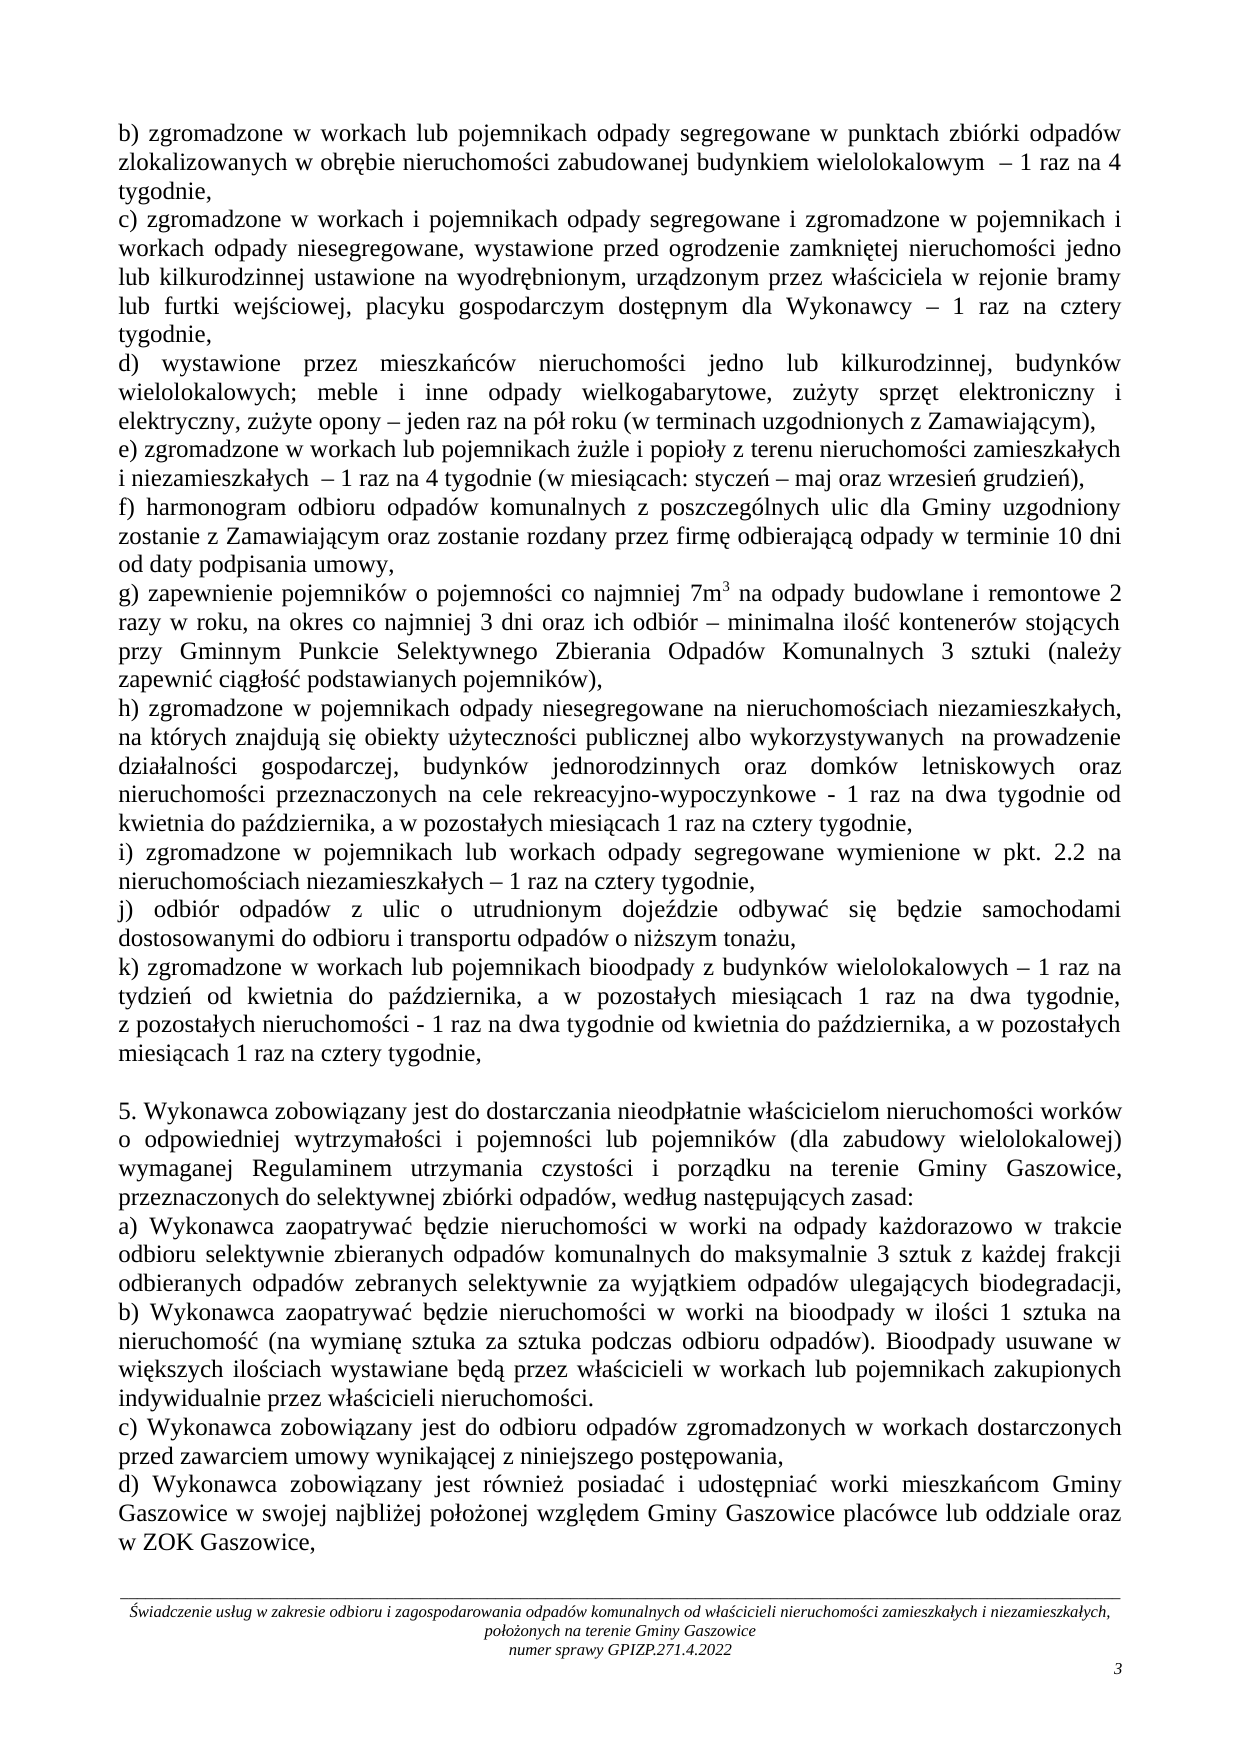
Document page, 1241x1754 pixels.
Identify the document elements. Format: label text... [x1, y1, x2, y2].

text 5. Wykonawca zobowiązany jest do dostarczania nieodpłatnie właścicielom nieruchomości worków o odpowiedniej wytrzymałości i pojemności lub pojemników (dla zabudowy wielolokalowej) wymaganej Regulaminem utrzymania czystości i porządku na terenie Gminy Gaszowice, przeznaczonych do selektywnej zbiórki odpadów, według następujących zasad: [118, 1096, 1122, 1211]
text b) zgromadzone w workach lub pojemnikach odpady segregowane w punktach zbiórki odpadów zlokalizowanych w obrębie nieruchomości zabudowanej budynkiem wielolokalowym – 1 raz na 4 tygodnie, [118, 118, 1122, 204]
text d) wystawione przez mieszkańców nieruchomości jedno lub kilkurodzinnej, budynków wielolokalowych; meble i inne odpady wielkogabarytowe, zużyty sprzęt elektroniczny i elektryczny, zużyte opony – jeden raz na pół roku (w terminach uzgodnionych z Zamawiającym), [118, 348, 1122, 434]
text i) zgromadzone w pojemnikach lub workach odpady segregowane wymienione w pkt. 2.2 na nieruchomościach niezamieszkałych – 1 raz na cztery tygodnie, [118, 837, 1122, 894]
text a) Wykonawca zaopatrywać będzie nieruchomości w worki na odpady każdorazowo w trakcie odbioru selektywnie zbieranych odpadów komunalnych do maksymalnie 3 sztuk z każdej frakcji odbieranych odpadów zebranych selektywnie za wyjątkiem odpadów ulegających biodegradacji, b) Wykonawca zaopatrywać będzie nieruchomości w worki na bioodpady w ilości 1 sztuka na nieruchomość (na wymianę sztuka za sztuka podczas odbioru odpadów). Bioodpady usuwane w większych ilościach wystawiane będą przez właścicieli w workach lub pojemnikach zakupionych indywidualnie przez właścicieli nieruchomości. [118, 1211, 1122, 1412]
text c) zgromadzone w workach i pojemnikach odpady segregowane i zgromadzone w pojemnikach i workach odpady niesegregowane, wystawione przed ogrodzenie zamkniętej nieruchomości jedno lub kilkurodzinnej ustawione na wyodrębnionym, urządzonym przez właściciela w rejonie bramy lub furtki wejściowej, placyku gospodarczym dostępnym dla Wykonawcy – 1 raz na cztery tygodnie, [118, 204, 1122, 348]
text d) Wykonawca zobowiązany jest również posiadać i udostępniać worki mieszkańcom Gminy Gaszowice w swojej najbliżej położonej względem Gminy Gaszowice placówce lub oddziale oraz w ZOK Gaszowice, [118, 1469, 1122, 1556]
text e) zgromadzone w workach lub pojemnikach żużle i popioły z terenu nieruchomości zamieszkałych i niezamieszkałych – 1 raz na 4 tygodnie (w miesiącach: styczeń – maj oraz wrzesień grudzień), [118, 434, 1122, 492]
text c) Wykonawca zobowiązany jest do odbioru odpadów zgromadzonych w workach dostarczonych przed zawarciem umowy wynikającej z niniejszego postępowania, [118, 1412, 1122, 1469]
text g) zapewnienie pojemników o pojemności co najmniej 7m3 na odpady budowlane i remontowe 2 razy w roku, na okres co najmniej 3 dni oraz ich odbiór – minimalna ilość kontenerów stojących przy Gminnym Punkcie Selektywnego Zbierania Odpadów Komunalnych 3 sztuki (należy zapewnić ciągłość podstawianych pojemników), [118, 578, 1122, 693]
text f) harmonogram odbioru odpadów komunalnych z poszczególnych ulic dla Gminy uzgodniony zostanie z Zamawiającym oraz zostanie rozdany przez firmę odbierającą odpady w terminie 10 dni od daty podpisania umowy, [118, 492, 1122, 578]
text k) zgromadzone w workach lub pojemnikach bioodpady z budynków wielolokalowych – 1 raz na tydzień od kwietnia do października, a w pozostałych miesiącach 1 raz na dwa tygodnie, z pozostałych nieruchomości - 1 raz na dwa tygodnie od kwietnia do października, a w pozostałych miesiącach 1 raz na cztery tygodnie, [118, 952, 1122, 1067]
text j) odbiór odpadów z ulic o utrudnionym dojeździe odbywać się będzie samochodami dostosowanymi do odbioru i transportu odpadów o niższym tonażu, [118, 894, 1122, 952]
text h) zgromadzone w pojemnikach odpady niesegregowane na nieruchomościach niezamieszkałych, na których znajdują się obiekty użyteczności publicznej albo wykorzystywanych na prowadzenie działalności gospodarczej, budynków jednorodzinnych oraz domków letniskowych oraz nieruchomości przeznaczonych na cele rekreacyjno-wypoczynkowe - 1 raz na dwa tygodnie od kwietnia do października, a w pozostałych miesiącach 1 raz na cztery tygodnie, [118, 693, 1122, 837]
